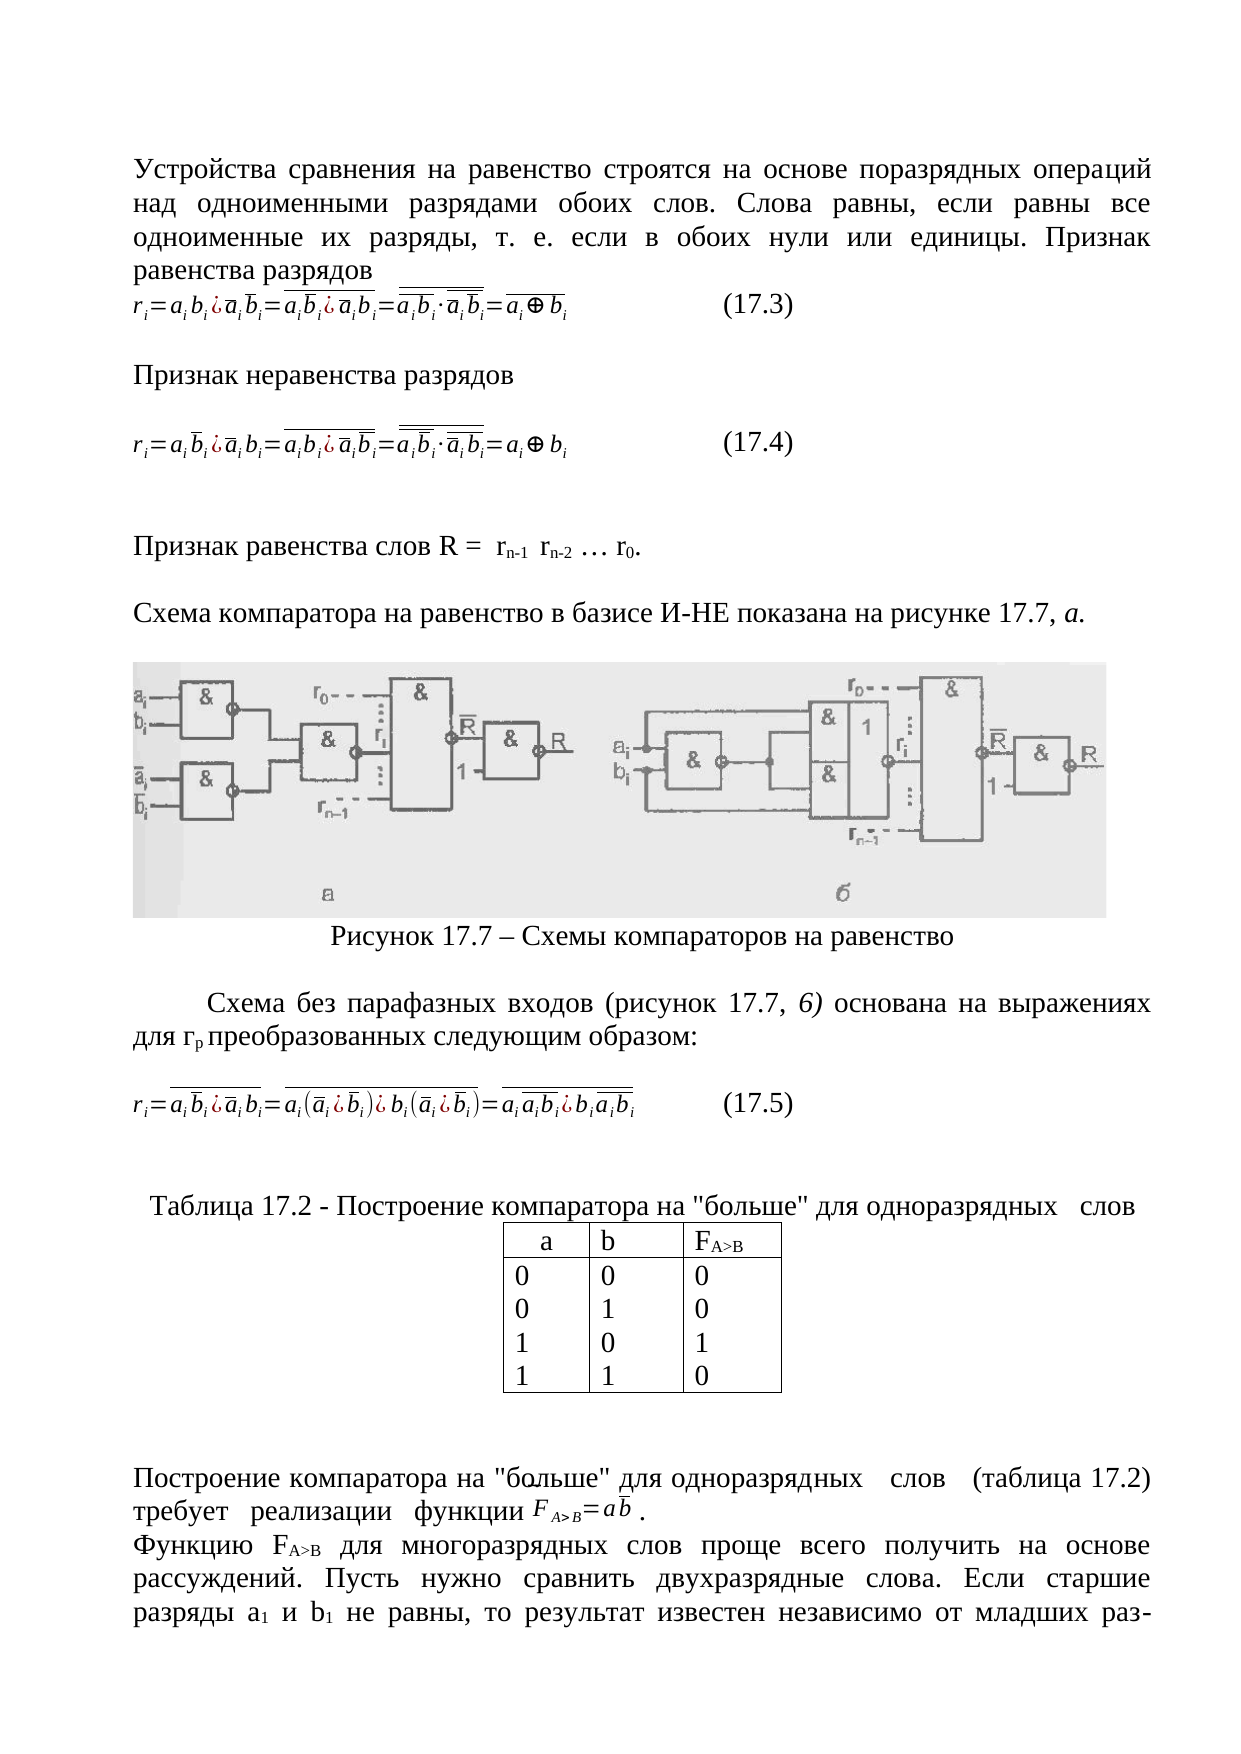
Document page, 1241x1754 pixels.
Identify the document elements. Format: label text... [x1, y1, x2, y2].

text Признак неравенства разрядов [133, 357, 1152, 390]
text (17.4) [133, 424, 1152, 461]
text Схема без парафазных входов (рисунок 17.7, 6) основана на выражениях для гр преобразованных следующим образом: [133, 985, 1152, 1052]
text Признак равенства слов R = rn-1 rn-2 … r0. [133, 528, 1152, 562]
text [133, 1527, 1152, 1628]
text Схема компаратора на равенство в базисе И-НЕ показана на рисунке 17.7, а. [133, 596, 1152, 629]
table_header b [590, 1223, 683, 1257]
text (17.3) [133, 286, 1152, 323]
table_header FA>B [684, 1223, 781, 1257]
text Построение компаратора на "больше" для одноразрядных слов (таблица 17.2) требует реализации функции . [133, 1460, 1152, 1527]
table_cell 0 0 1 0 [684, 1258, 781, 1392]
text Рисунок 17.7 – Схемы компараторов на равенство [133, 918, 1152, 951]
table_cell 0 0 1 1 [504, 1258, 589, 1392]
picture [132, 662, 1107, 918]
text (17.5) [133, 1085, 1152, 1121]
table_cell 0 1 0 1 [590, 1258, 683, 1392]
text Таблица 17.2 - Построение компаратора на "больше" для одноразрядных слов [133, 1188, 1152, 1222]
text Устройства сравнения на равенство строятся на основе поразрядных операций над одноименными разрядами обоих слов. Слова равны, если равны все одноименные их разряды, т. е. если в обоих нули или единицы. Признак равенства разрядов [133, 152, 1152, 286]
table_header a [504, 1223, 589, 1257]
